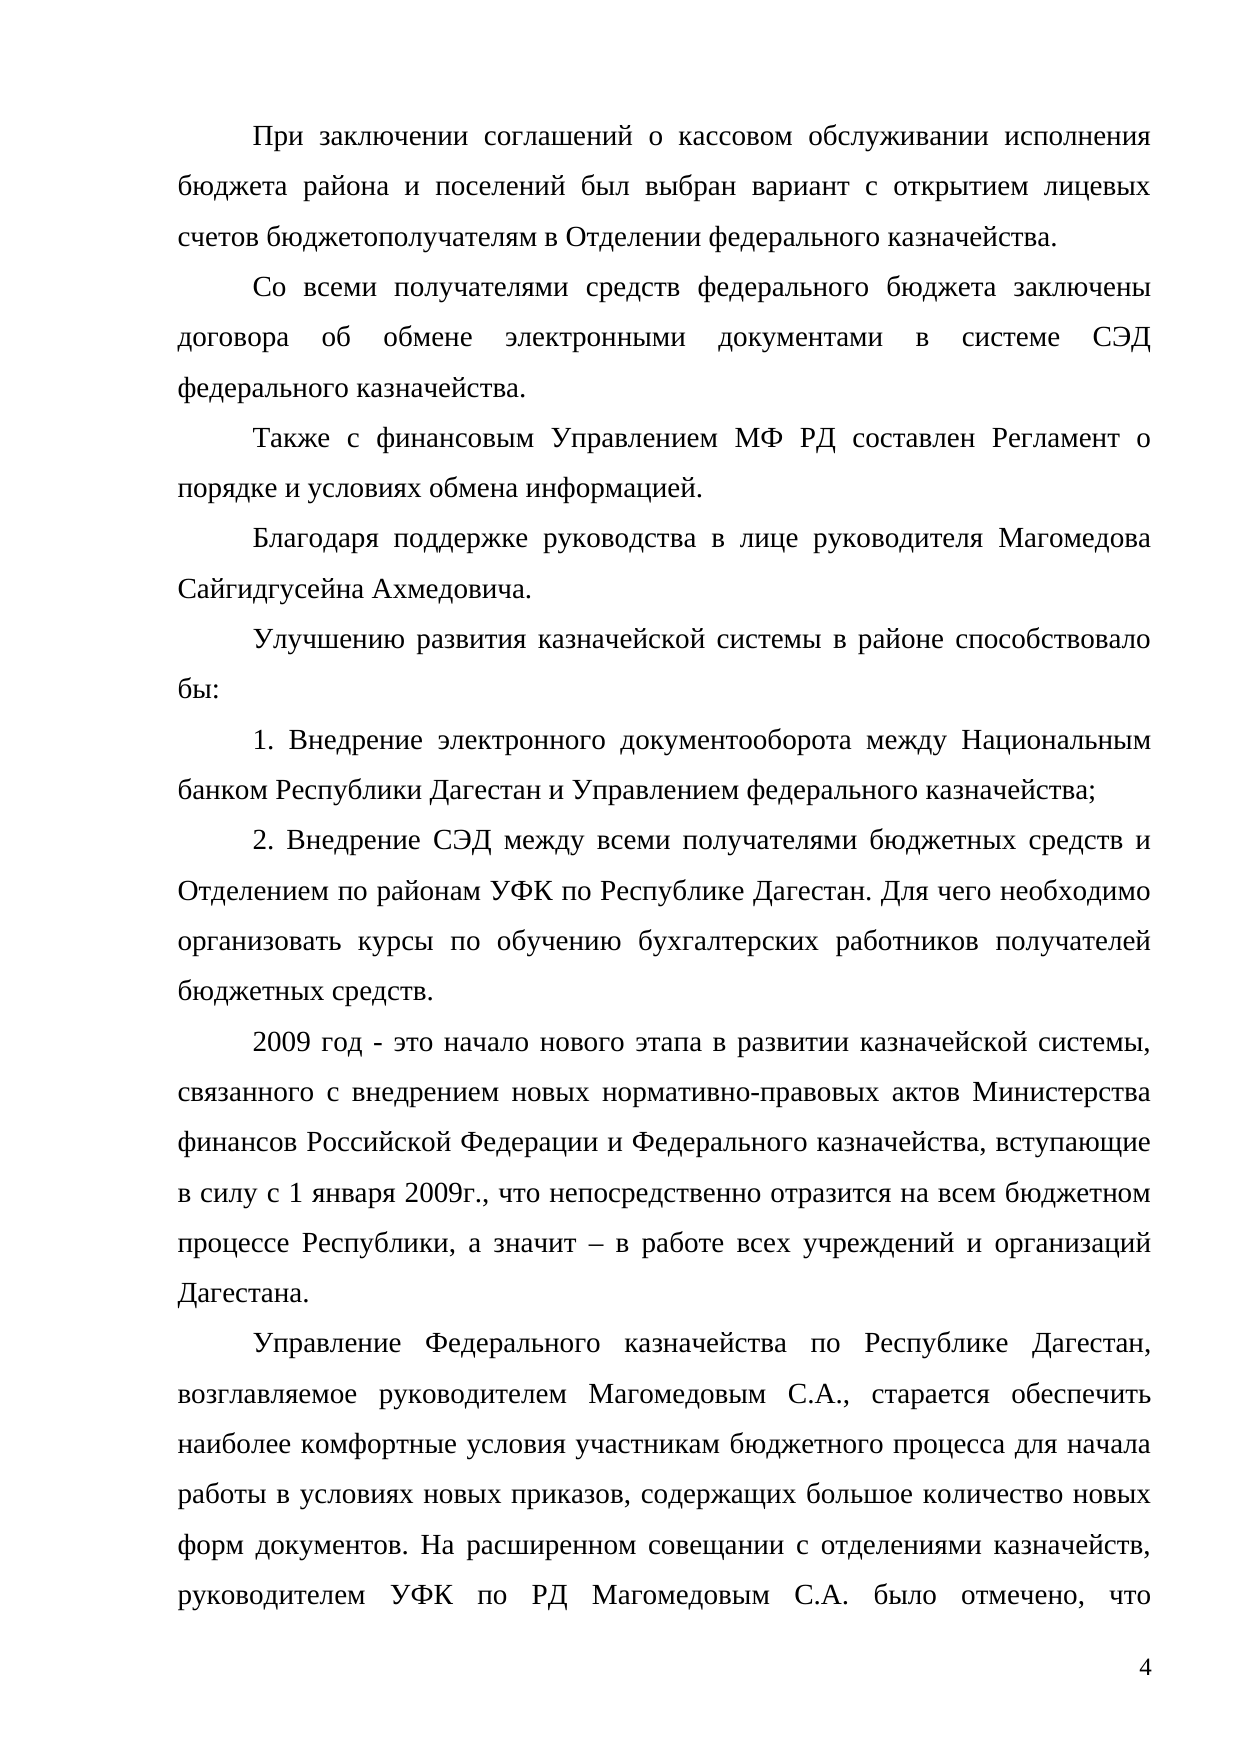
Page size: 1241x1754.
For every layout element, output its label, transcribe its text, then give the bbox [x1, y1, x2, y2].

text При заключении соглашений о кассовом обслуживании исполнения бюджета района и поселений был выбран вариант с открытием лицевых счетов бюджетополучателям в Отделении федерального казначейства. [177, 118, 1152, 252]
text Благодаря поддержке руководства в лице руководителя Магомедова Сайгидгусейна Ахмедовича. [177, 521, 1152, 604]
text 1. Внедрение электронного документооборота между Национальным банком Республики Дагестан и Управлением федерального казначейства; [177, 722, 1152, 806]
text 2009 год - это начало нового этапа в развитии казначейской системы, связанного с внедрением новых нормативно-правовых актов Министерства финансов Российской Федерации и Федерального казначейства, вступающие в силу с 1 января 2009г., что непосредственно отразится на всем бюджетном процессе Республики, а значит – в работе всех учреждений и организаций Дагестана. [177, 1024, 1152, 1309]
text Также с финансовым Управлением МФ РД составлен Регламент о порядке и условиях обмена информацией. [177, 420, 1152, 504]
text 2. Внедрение СЭД между всеми получателями бюджетных средств и Отделением по районам УФК по Республике Дагестан. Для чего необходимо организовать курсы по обучению бухгалтерских работников получателей бюджетных средств. [177, 822, 1152, 1007]
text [177, 1326, 1152, 1611]
text Улучшению развития казначейской системы в районе способствовало бы: [177, 621, 1152, 705]
text Со всеми получателями средств федерального бюджета заключены договора об обмене электронными документами в системе СЭД федерального казначейства. [177, 269, 1152, 403]
